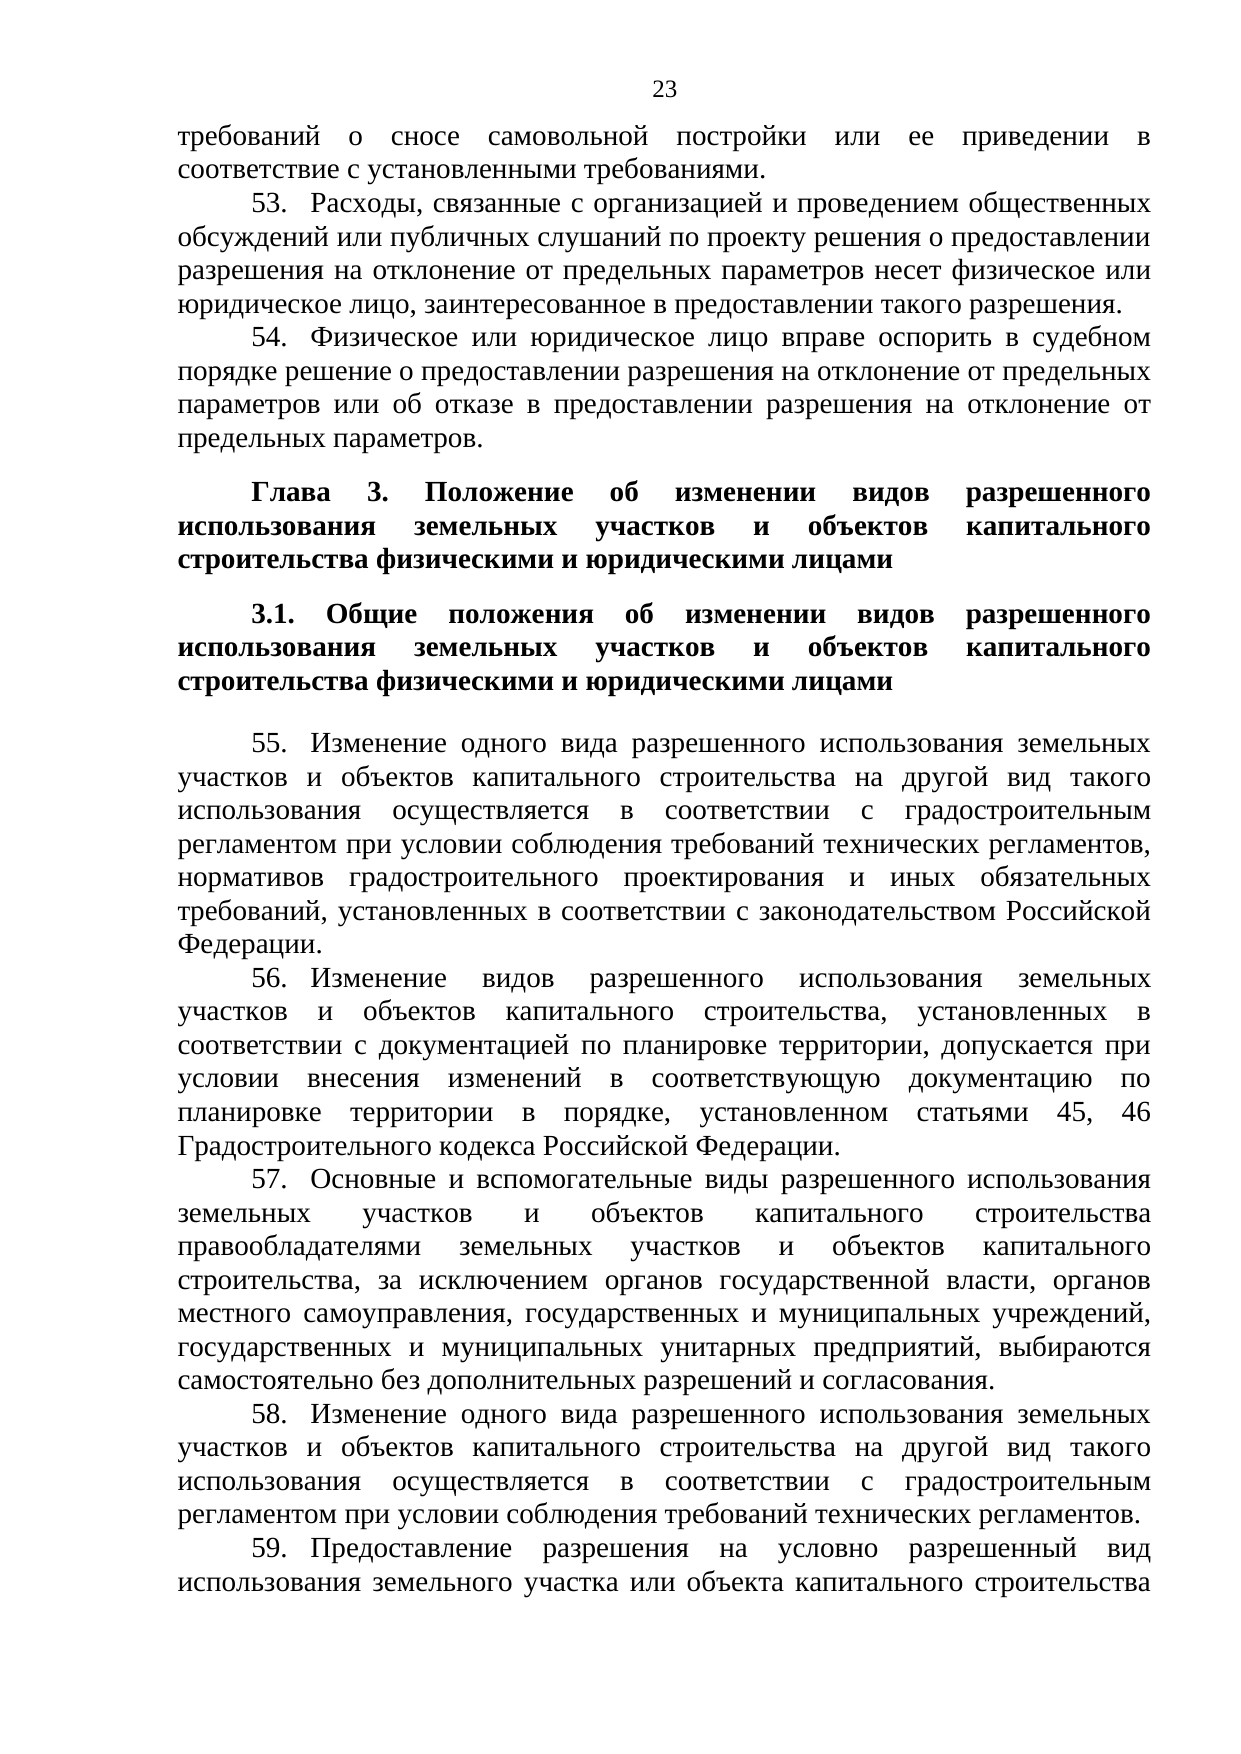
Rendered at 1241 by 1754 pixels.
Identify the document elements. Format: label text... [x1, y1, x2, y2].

list Изменение одного вида разрешенного использования земельных участков и объектов капитального строительства на другой вид такого использования осуществляется в соответствии с градостроительным регламентом при условии соблюдения требований технических регламентов. [177, 1396, 1152, 1530]
list Расходы, связанные с организацией и проведением общественных обсуждений или публичных слушаний по проекту решения о предоставлении разрешения на отклонение от предельных параметров несет физическое или юридическое лицо, заинтересованное в предоставлении такого разрешения. [177, 185, 1152, 319]
subtitle 3.1. Общие положения об изменении видов разрешенного использования земельных участков и объектов капитального строительства физическими и юридическими лицами [177, 596, 1152, 696]
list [177, 1530, 1152, 1597]
list Физическое или юридическое лицо вправе оспорить в судебном порядке решение о предоставлении разрешения на отклонение от предельных параметров или об отказе в предоставлении разрешения на отклонение от предельных параметров. [177, 319, 1152, 453]
list Основные и вспомогательные виды разрешенного использования земельных участков и объектов капитального строительства правообладателями земельных участков и объектов капитального строительства, за исключением органов государственной власти, органов местного самоуправления, государственных и муниципальных учреждений, государственных и муниципальных унитарных предприятий, выбираются самостоятельно без дополнительных разрешений и согласования. [177, 1161, 1152, 1396]
list Изменение одного вида разрешенного использования земельных участков и объектов капитального строительства на другой вид такого использования осуществляется в соответствии с градостроительным регламентом при условии соблюдения требований технических регламентов, нормативов градостроительного проектирования и иных обязательных требований, установленных в соответствии с законодательством Российской Федерации. [177, 725, 1152, 960]
list Изменение видов разрешенного использования земельных участков и объектов капитального строительства, установленных в соответствии с документацией по планировке территории, допускается при условии внесения изменений в соответствующую документацию по планировке территории в порядке, установленном статьями 45, 46 Градостроительного кодекса Российской Федерации. [177, 960, 1152, 1161]
subtitle Глава 3. Положение об изменении видов разрешенного использования земельных участков и объектов капитального строительства физическими и юридическими лицами [177, 474, 1152, 575]
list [177, 118, 1152, 185]
